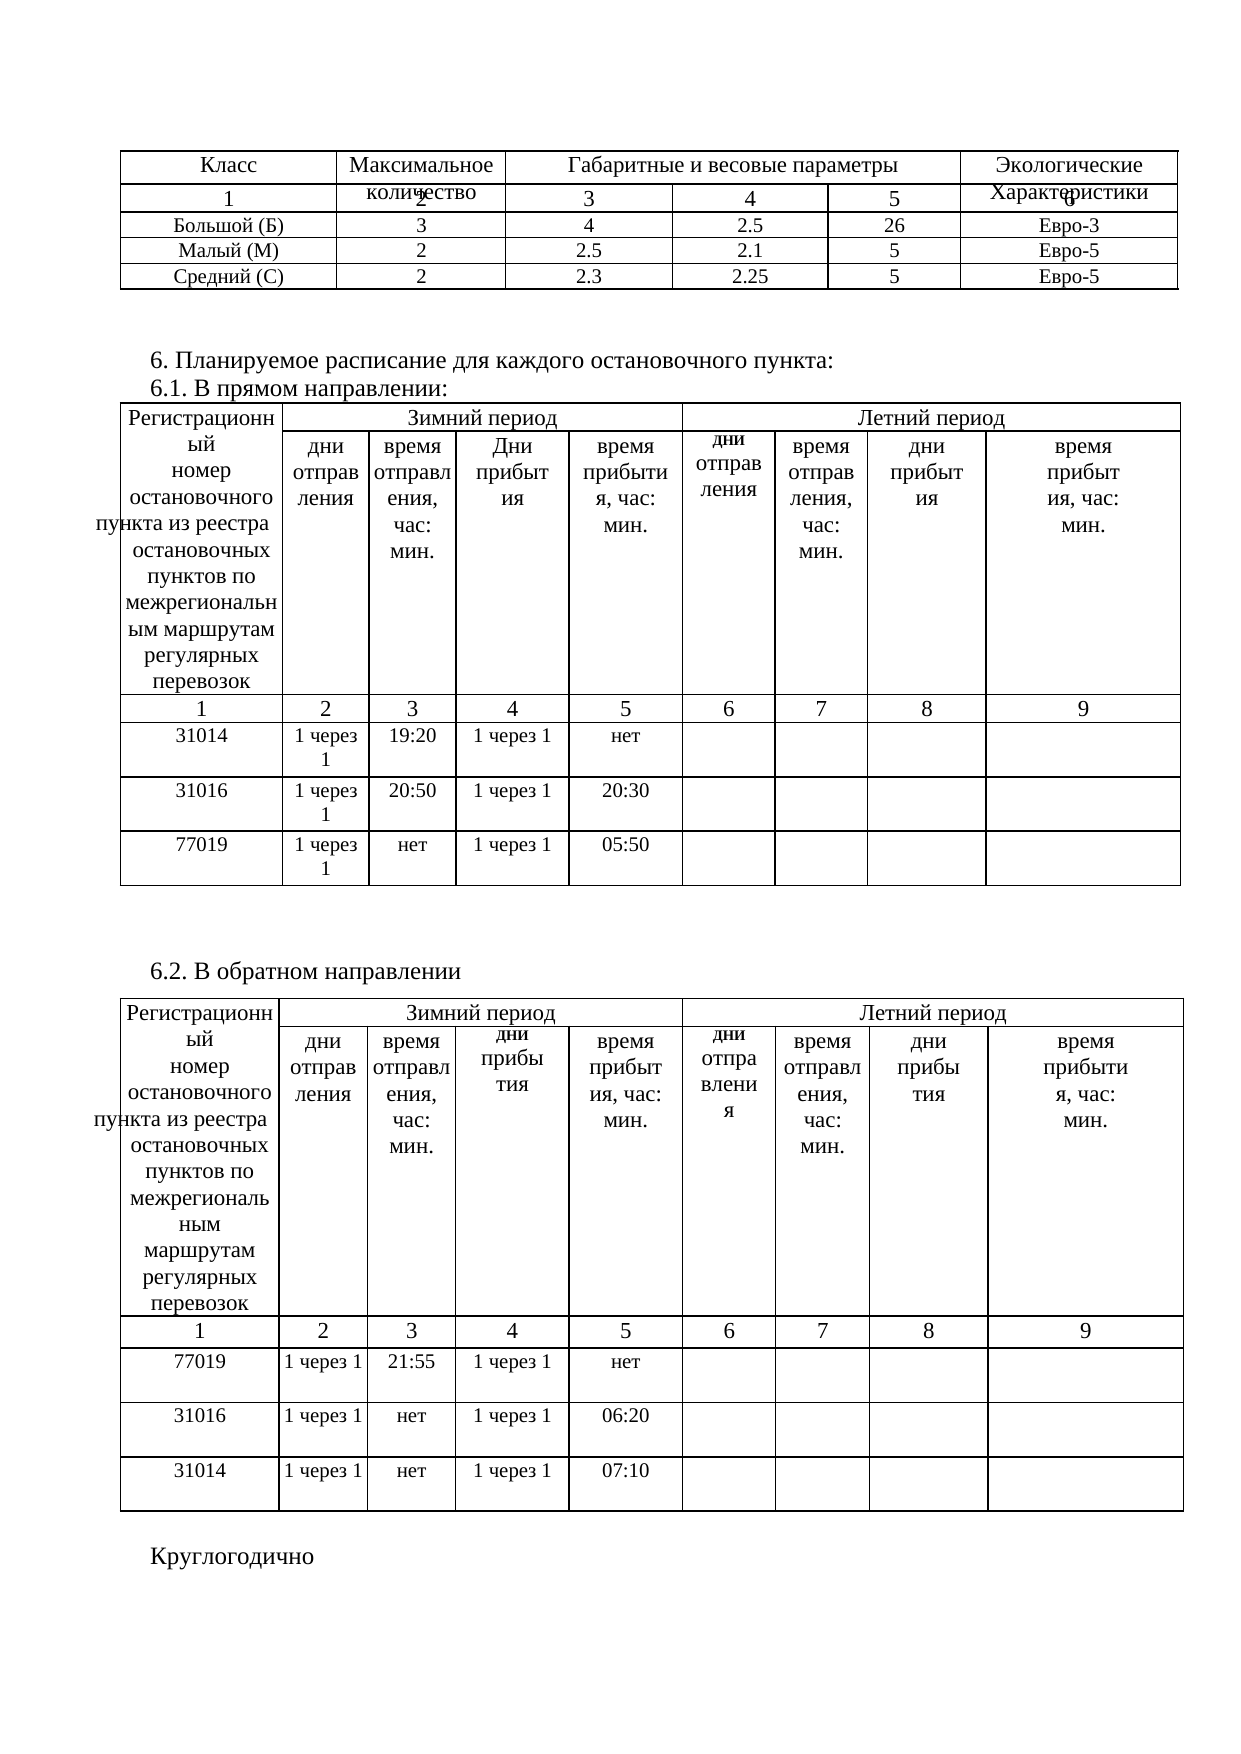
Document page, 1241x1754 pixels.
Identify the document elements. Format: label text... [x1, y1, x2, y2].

table_cell 1 через 1 [283, 723, 368, 776]
table_header Класс [121, 152, 336, 183]
table_cell 7 [776, 1317, 869, 1347]
table_cell время отправл ения, час: мин. [776, 1027, 869, 1315]
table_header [961, 152, 1177, 183]
table_cell 5 [829, 185, 960, 211]
table_cell время прибыти я, час: мин. [570, 432, 682, 694]
table_cell 1 через 1 [280, 1458, 367, 1510]
table_cell время отправл ения, час: мин. [368, 1027, 455, 1315]
table_header Летний период [683, 999, 1183, 1026]
table_cell 1 через 1 [457, 832, 568, 885]
table_cell [776, 778, 867, 830]
table_cell 6 [961, 185, 1177, 211]
table_cell [987, 778, 1180, 830]
table_cell нет [570, 723, 682, 776]
table_cell 2 [337, 185, 505, 211]
table_cell [776, 1349, 869, 1402]
table_cell 2.5 [673, 213, 827, 237]
table_cell 8 [868, 695, 985, 722]
table_cell [868, 778, 985, 830]
table_cell 1 через 1 [280, 1349, 367, 1402]
table_cell 1 через 1 [457, 778, 568, 830]
table_cell нет [368, 1403, 455, 1456]
text 6.1. В прямом направлении: [150, 373, 1090, 402]
table_cell [989, 1349, 1183, 1402]
table_cell 1 через 1 [280, 1403, 367, 1456]
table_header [337, 152, 505, 183]
table_cell 31014 [121, 723, 282, 776]
table_cell 9 [987, 695, 1180, 722]
table_cell 5 [829, 238, 960, 262]
table_cell [987, 832, 1180, 885]
table_cell [868, 723, 985, 776]
table_cell ДНИ прибы тия [456, 1027, 568, 1315]
table_cell Большой (Б) [121, 213, 336, 237]
table_cell [870, 1458, 987, 1510]
table_cell 1 [121, 185, 336, 211]
table_cell 9 [989, 1317, 1183, 1347]
text Круглогодично [150, 1541, 1090, 1569]
table_cell 31016 [121, 778, 282, 830]
table_cell 1 через 1 [456, 1403, 568, 1456]
table_cell 77019 [121, 1349, 278, 1402]
table_cell дни отправ ления [283, 432, 368, 694]
table_cell 4 [673, 185, 827, 211]
table_cell 3 [368, 1317, 455, 1347]
table_cell [683, 723, 774, 776]
table_cell Дни прибыт ия [457, 432, 568, 694]
table_cell [870, 1349, 987, 1402]
table_header Зимний период [280, 999, 682, 1026]
table_header Регистрационный номер остановочного пункта из реестра остановочных пунктов по межрегиональным маршрутам регулярных перевозок [121, 404, 282, 694]
table_cell [776, 832, 867, 885]
table_cell 3 [370, 695, 455, 722]
table_cell Евро-5 [961, 238, 1177, 262]
table_header Зимний период [283, 404, 682, 430]
text 6.2. В обратном направлении [150, 956, 1090, 985]
table_cell 2 [283, 695, 368, 722]
table_cell 2 [337, 238, 505, 262]
table_cell нет [370, 832, 455, 885]
table_cell время прибыт ия, час: мин. [987, 432, 1180, 694]
table_cell [683, 1458, 775, 1510]
table_cell 1 через 1 [283, 778, 368, 830]
table_cell дни отправ ления [280, 1027, 367, 1315]
table_cell Евро-3 [961, 213, 1177, 237]
table_cell 3 [506, 185, 672, 211]
table_cell 1 [121, 1317, 278, 1347]
table_cell 1 через 1 [456, 1349, 568, 1402]
table_cell [776, 1403, 869, 1456]
table_cell 05:50 [570, 832, 682, 885]
table_cell дни прибыт ия [868, 432, 985, 694]
table_cell время отправ ления, час: мин. [776, 432, 867, 694]
table_cell 6 [683, 1317, 775, 1347]
table_header Габаритные и весовые параметры [506, 152, 960, 183]
table_cell 19:20 [370, 723, 455, 776]
table_cell [989, 1403, 1183, 1456]
table_cell 2 [280, 1317, 367, 1347]
table_cell дни прибы тия [870, 1027, 987, 1315]
table_cell время прибыт ия, час: мин. [570, 1027, 682, 1315]
table_header Летний период [683, 404, 1180, 430]
table_cell Евро-5 [961, 264, 1177, 288]
table_cell 2.5 [506, 238, 672, 262]
table_cell 2 [337, 264, 505, 288]
table_cell 4 [506, 213, 672, 237]
table_cell Средний (С) [121, 264, 336, 288]
table_cell 77019 [121, 832, 282, 885]
table_cell [683, 1403, 775, 1456]
text 6. Планируемое расписание для каждого остановочного пункта: [150, 345, 1090, 373]
table_cell нет [368, 1458, 455, 1510]
table_cell 1 через 1 [456, 1458, 568, 1510]
table_cell 4 [457, 695, 568, 722]
table_cell 3 [337, 213, 505, 237]
table_cell 6 [683, 695, 774, 722]
table_cell нет [570, 1349, 682, 1402]
table_cell [683, 1349, 775, 1402]
table_cell 26 [829, 213, 960, 237]
table_cell 2.3 [506, 264, 672, 288]
table_header Регистрационный номер остановочного пункта из реестра остановочных пунктов по межрегиональным маршрутам регулярных перевозок [121, 999, 278, 1315]
table_cell [683, 832, 774, 885]
table_cell 07:10 [570, 1458, 682, 1510]
table_cell [776, 723, 867, 776]
table_cell время прибыти я, час: мин. [989, 1027, 1183, 1315]
table_cell 21:55 [368, 1349, 455, 1402]
table_cell 5 [829, 264, 960, 288]
table_cell 20:30 [570, 778, 682, 830]
table_cell [989, 1458, 1183, 1510]
table_cell 1 через 1 [283, 832, 368, 885]
table_cell 20:50 [370, 778, 455, 830]
table_cell [683, 778, 774, 830]
table_cell 4 [456, 1317, 568, 1347]
table_cell 1 [121, 695, 282, 722]
table_cell 06:20 [570, 1403, 682, 1456]
table_cell [987, 723, 1180, 776]
table_cell 7 [776, 695, 867, 722]
table_cell [870, 1403, 987, 1456]
table_cell 31014 [121, 1458, 278, 1510]
table_cell [868, 832, 985, 885]
table_cell ДНИ отпра влени я [683, 1027, 775, 1315]
table_cell 2.1 [673, 238, 827, 262]
table_cell 5 [570, 695, 682, 722]
table_cell [776, 1458, 869, 1510]
table_cell 2.25 [673, 264, 827, 288]
table_cell 31016 [121, 1403, 278, 1456]
table_cell 5 [570, 1317, 682, 1347]
table_cell 8 [870, 1317, 987, 1347]
table_cell время отправл ения, час: мин. [370, 432, 455, 694]
table_cell 1 через 1 [457, 723, 568, 776]
table_cell Малый (М) [121, 238, 336, 262]
table_cell ДНИ отправ ления [683, 432, 774, 694]
